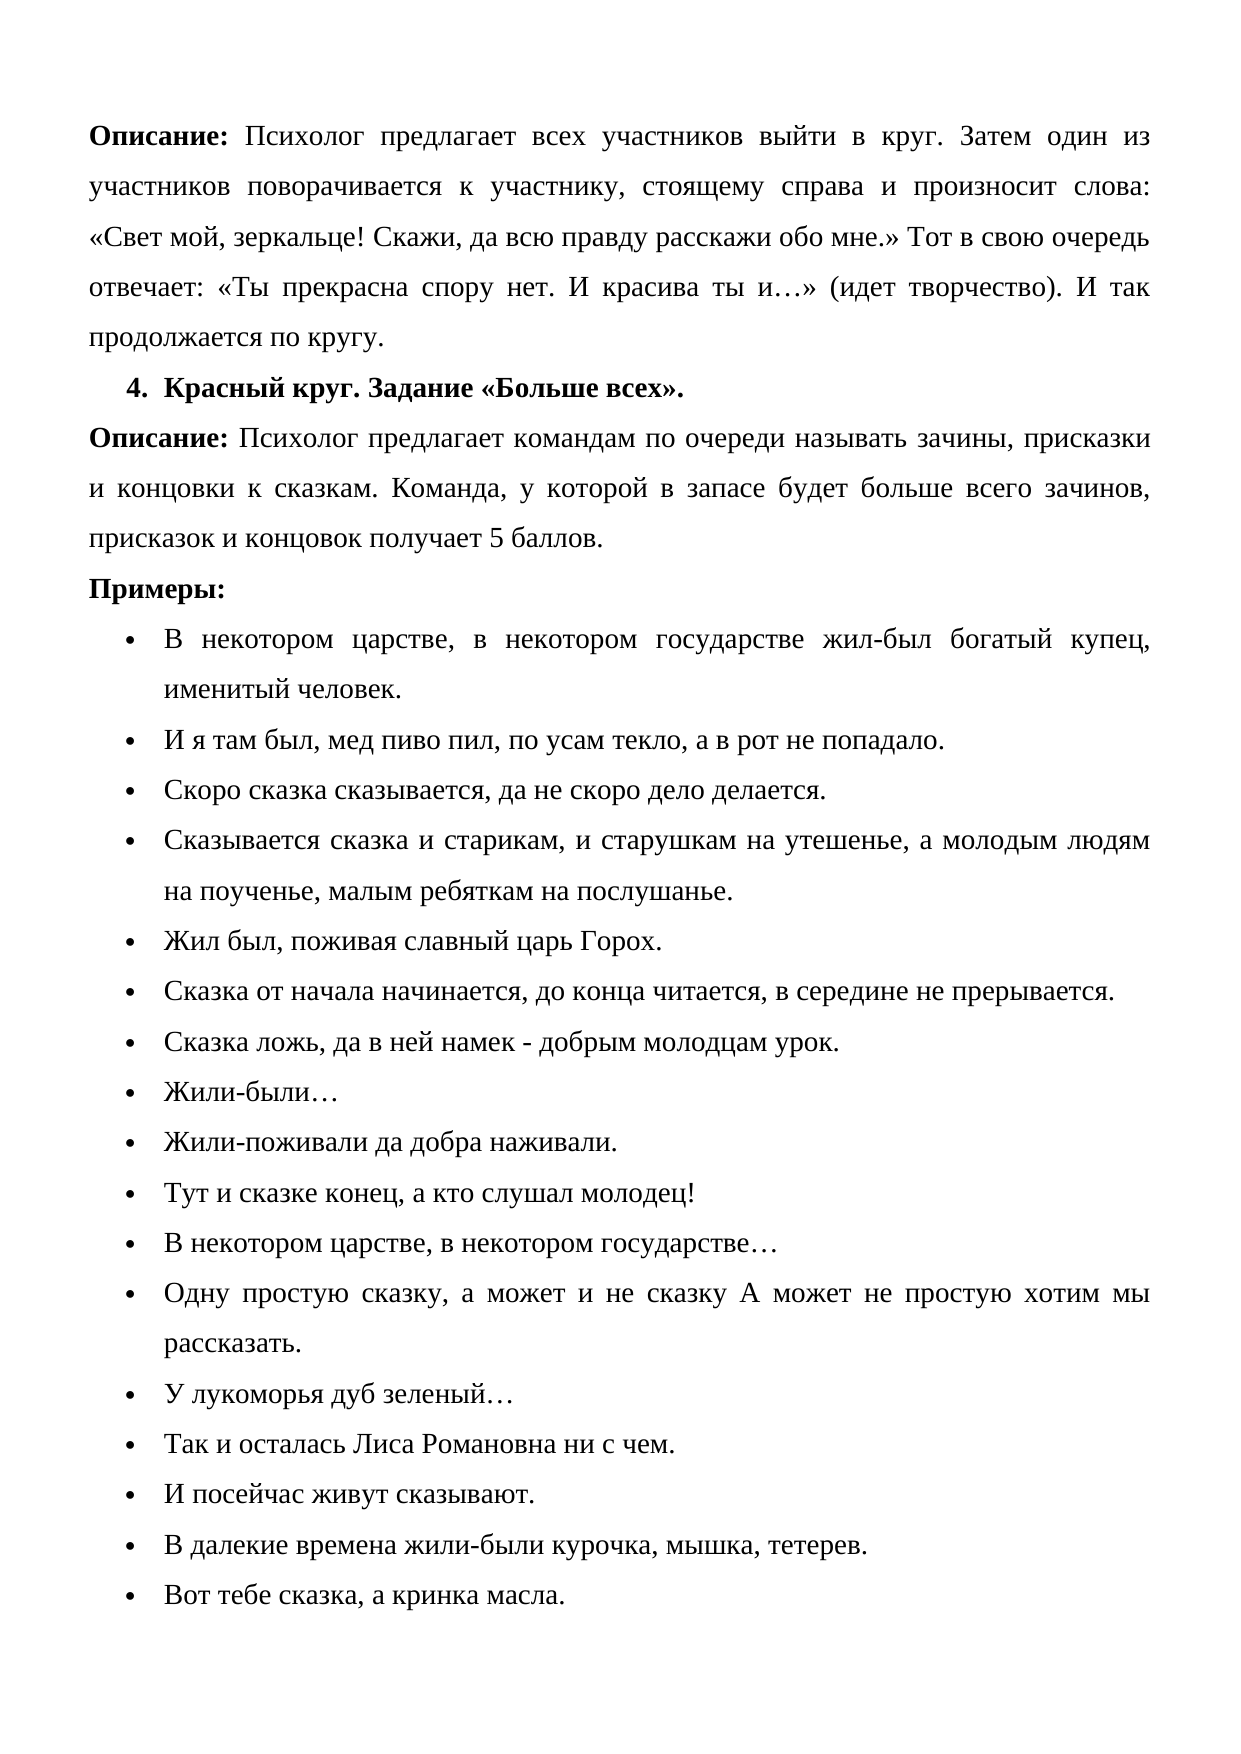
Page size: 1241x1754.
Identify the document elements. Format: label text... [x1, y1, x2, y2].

list Жили-были… [126, 1074, 1152, 1108]
list И я там был, мед пиво пил, по усам текло, а в рот не попадало. [126, 722, 1152, 755]
list И посейчас живут сказывают. [126, 1477, 1152, 1510]
list Вот тебе сказка, а кринка масла. [126, 1577, 1152, 1611]
list Так и осталась Лиса Романовна ни с чем. [126, 1426, 1152, 1460]
list Красный круг. Задание «Больше всех». [126, 370, 1152, 403]
list У лукоморья дуб зеленый… [126, 1376, 1152, 1409]
list Жил был, поживая славный царь Горох. [126, 923, 1152, 957]
list В некотором царстве, в некотором государстве жил-был богатый купец, именитый человек. [126, 621, 1152, 705]
text Описание: Психолог предлагает командам по очереди называть зачины, присказки и концовки к сказкам. Команда, у которой в запасе будет больше всего зачинов, присказок и концовок получает 5 баллов. [89, 420, 1152, 554]
list Сказка ложь, да в ней намек - добрым молодцам урок. [126, 1024, 1152, 1057]
list Сказывается сказка и старикам, и старушкам на утешенье, а молодым людям на поученье, малым ребяткам на послушанье. [126, 822, 1152, 906]
list В далекие времена жили-были курочка, мышка, тетерев. [126, 1527, 1152, 1560]
list В некотором царстве, в некотором государстве… [126, 1225, 1152, 1258]
list Жили-поживали да добра наживали. [126, 1124, 1152, 1158]
list Сказка от начала начинается, до конца читается, в середине не прерывается. [126, 973, 1152, 1007]
text Примеры: [89, 571, 1152, 604]
list Одну простую сказку, а может и не сказку А может не простую хотим мы рассказать. [126, 1275, 1152, 1359]
text Описание: Психолог предлагает всех участников выйти в круг. Затем один из участников поворачивается к участнику, стоящему справа и произносит слова: «Свет мой, зеркальце! Скажи, да всю правду расскажи обо мне.» Тот в свою очередь отвечает: «Ты прекрасна спору нет. И красива ты и…» (идет творчество). И так продолжается по кругу. [89, 118, 1152, 353]
list Тут и сказке конец, а кто слушал молодец! [126, 1175, 1152, 1208]
list Скоро сказка сказывается, да не скоро дело делается. [126, 772, 1152, 806]
